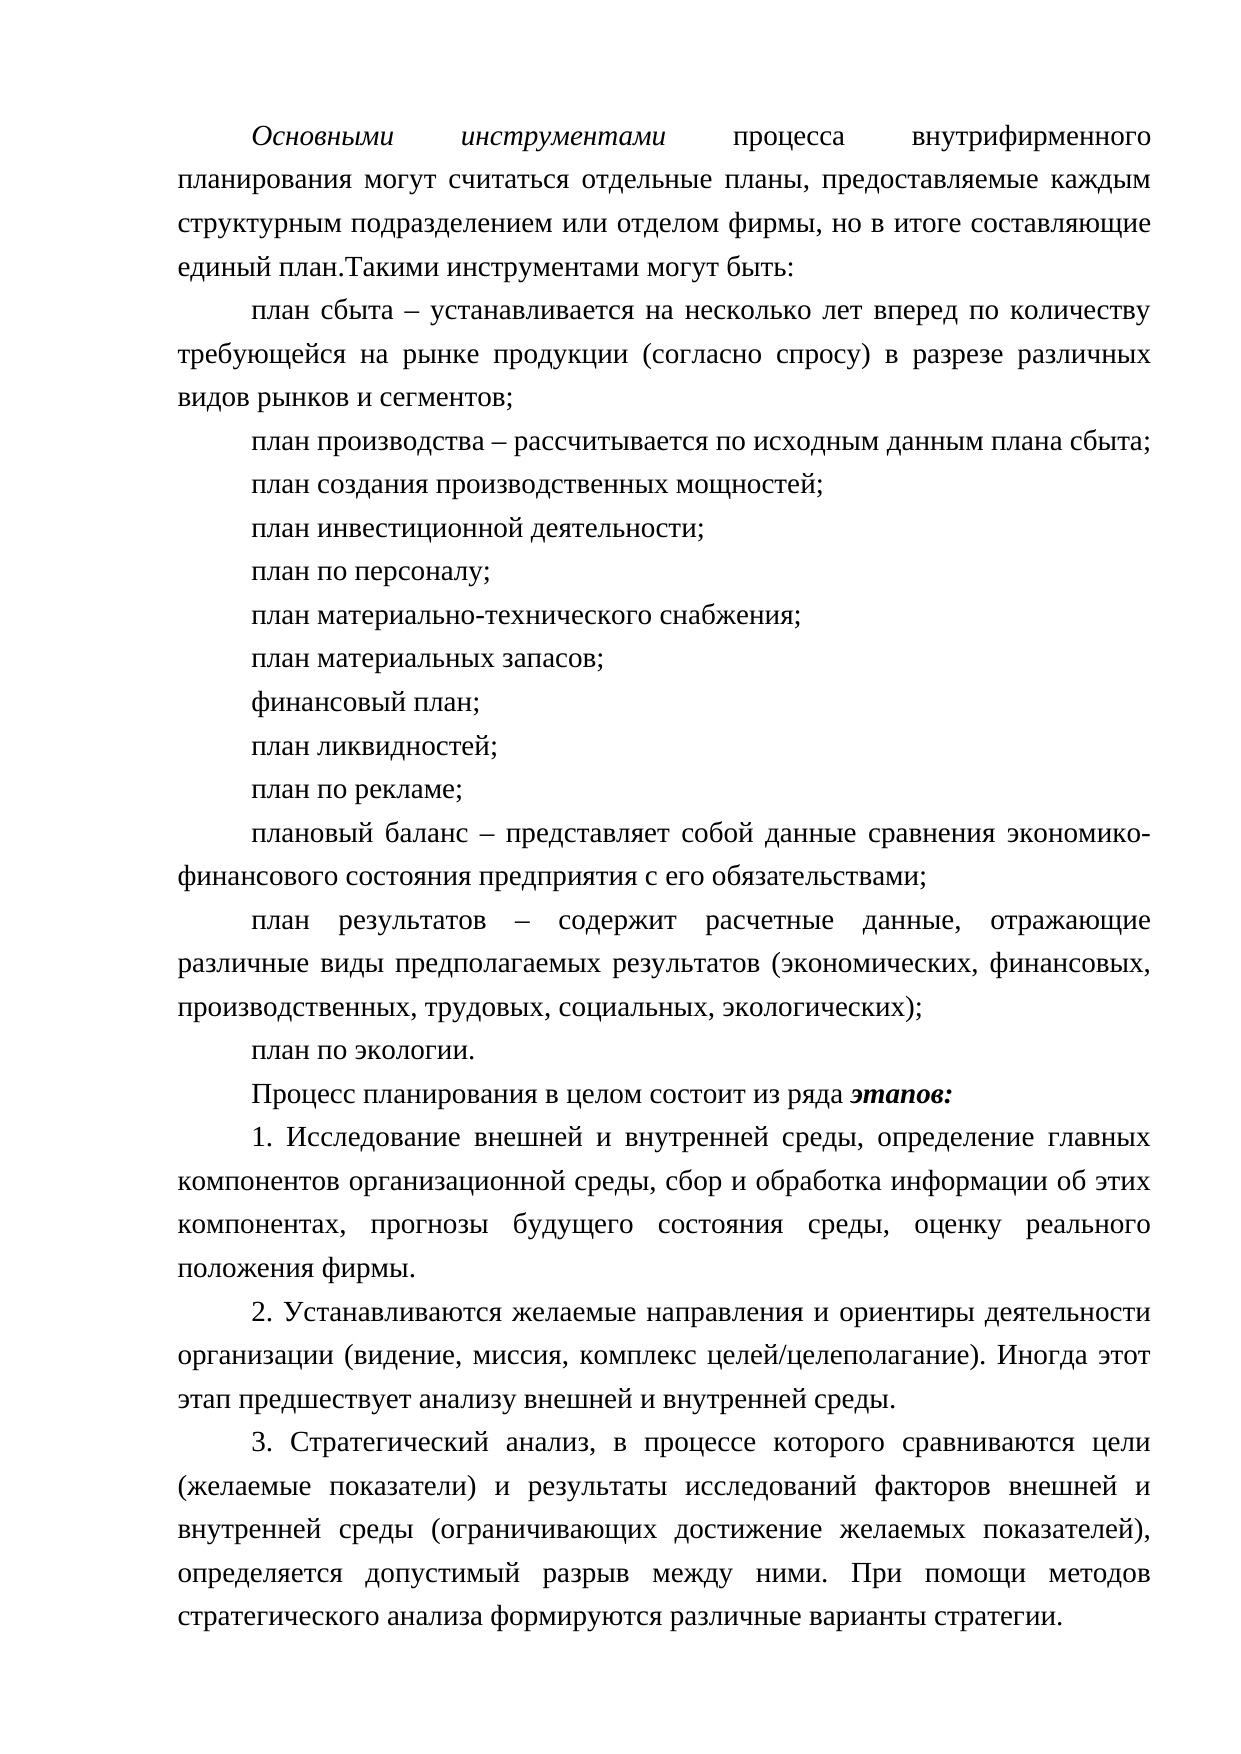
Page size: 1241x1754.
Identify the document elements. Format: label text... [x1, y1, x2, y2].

text план инвестиционной деятельности; [177, 510, 1152, 543]
text 2. Устанавливаются желаемые направления и ориентиры деятельности организации (видение, миссия, комплекс целей/целеполагание). Иногда этот этап предшествует анализу внешней и внутренней среды. [177, 1294, 1152, 1414]
text план производства – рассчитывается по исходным данным плана сбыта; [177, 423, 1152, 456]
text план материально-технического снабжения; [177, 597, 1152, 631]
text план создания производственных мощностей; [177, 466, 1152, 500]
text плановый баланс – представляет собой данные сравнения экономико- финансового состояния предприятия с его обязательствами; [177, 815, 1152, 892]
text Основными инструментами процесса внутрифирменного планирования могут считаться отдельные планы, предоставляемые каждым структурным подразделением или отделом фирмы, но в итоге составляющие единый план.Такими инструментами могут быть: [177, 118, 1152, 282]
text план результатов – содержит расчетные данные, отражающие различные виды предполагаемых результатов (экономических, финансовых, производственных, трудовых, социальных, экологических); [177, 902, 1152, 1022]
text Процесс планирования в целом состоит из ряда этапов: [177, 1076, 1152, 1109]
text план по персоналу; [177, 553, 1152, 587]
text план материальных запасов; [177, 641, 1152, 674]
text план по рекламе; [177, 771, 1152, 805]
text 3. Стратегический анализ, в процессе которого сравниваются цели (желаемые показатели) и результаты исследований факторов внешней и внутренней среды (ограничивающих достижение желаемых показателей), определяется допустимый разрыв между ними. При помощи методов стратегического анализа формируются различные варианты стратегии. [177, 1424, 1152, 1632]
text финансовый план; [177, 684, 1152, 718]
text план ликвидностей; [177, 728, 1152, 761]
text 1. Исследование внешней и внутренней среды, определение главных компонентов организационной среды, сбор и обработка информации об этих компонентах, прогнозы будущего состояния среды, оценку реального положения фирмы. [177, 1119, 1152, 1284]
text план по экологии. [177, 1032, 1152, 1066]
text план сбыта – устанавливается на несколько лет вперед по количеству требующейся на рынке продукции (согласно спросу) в разрезе различных видов рынков и сегментов; [177, 292, 1152, 413]
